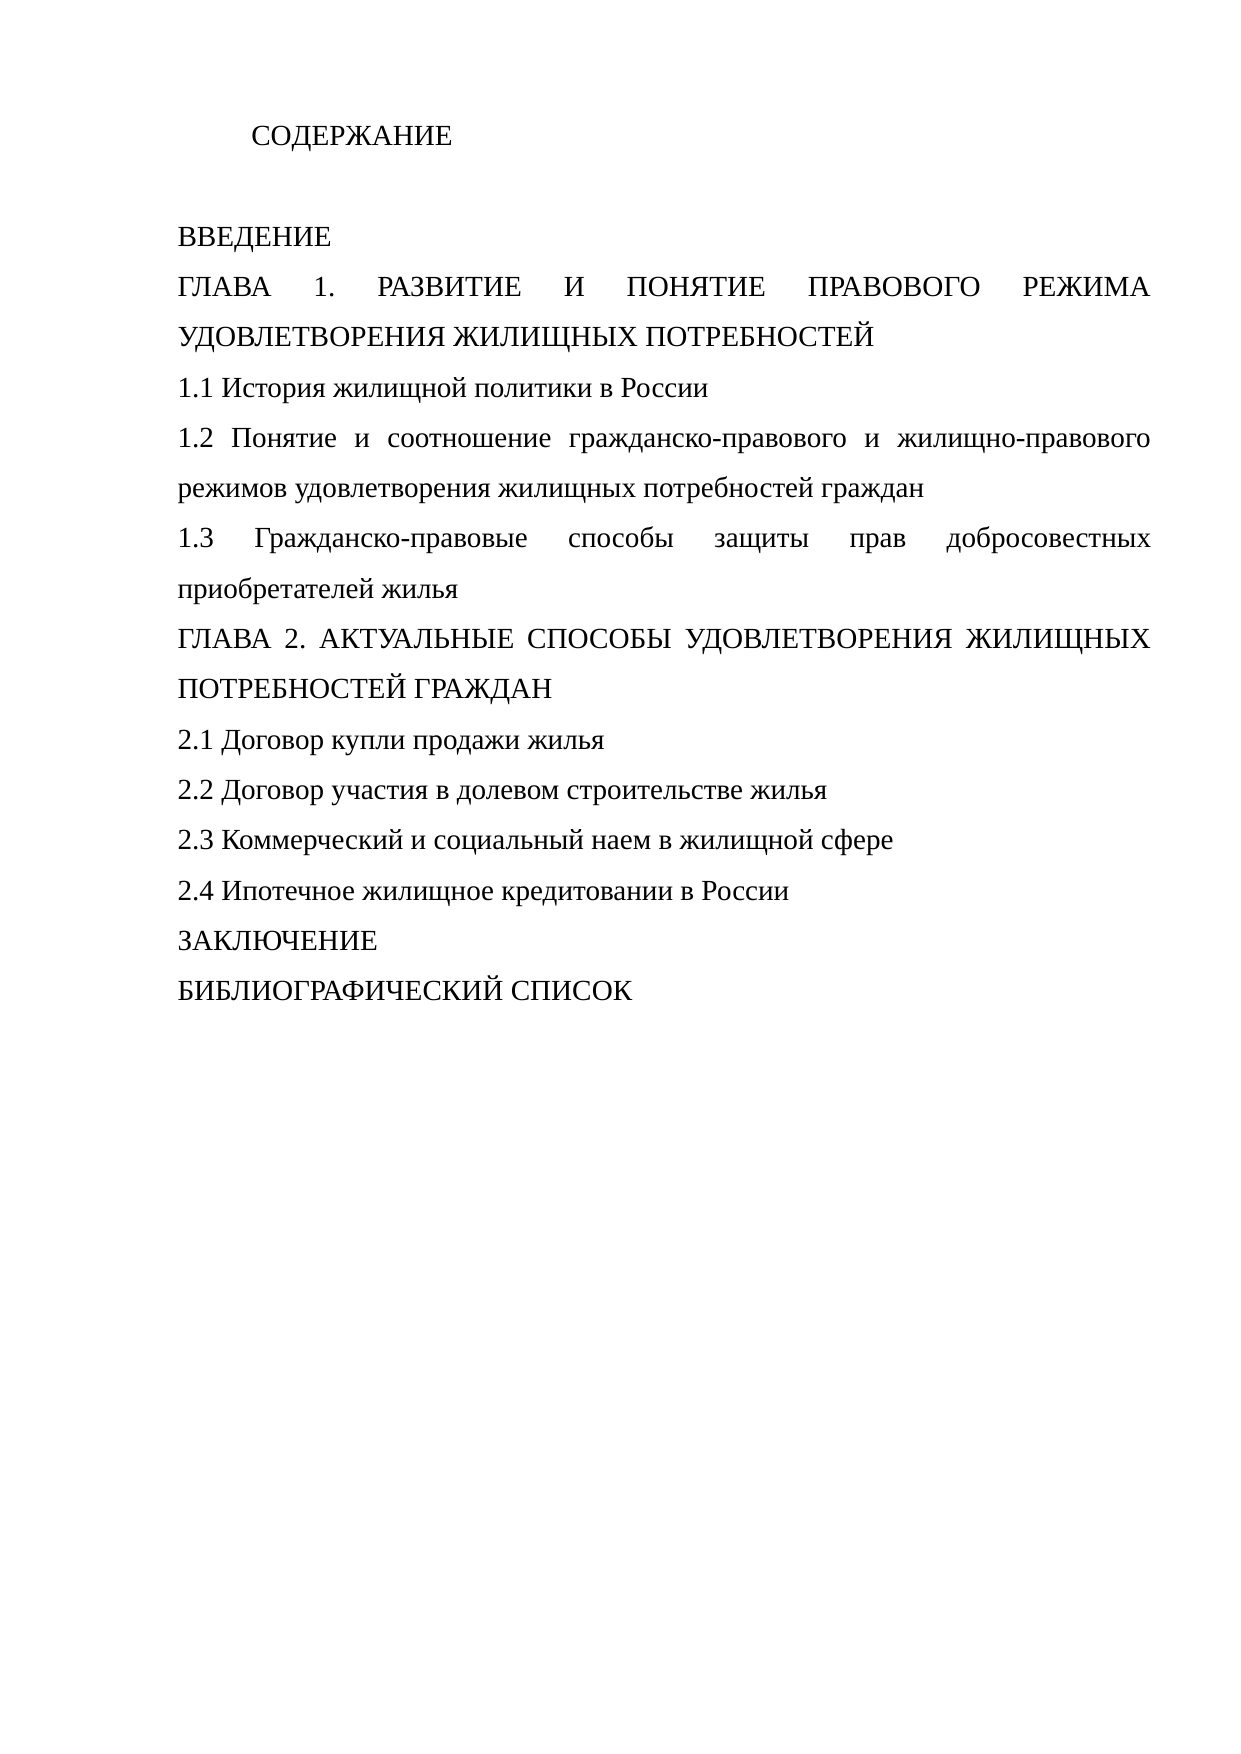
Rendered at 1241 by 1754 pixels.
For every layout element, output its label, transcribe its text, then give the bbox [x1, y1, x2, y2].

subtitle 2.2 Договор участия в долевом строительстве жилья [177, 772, 1152, 806]
subtitle ЗАКЛЮЧЕНИЕ [177, 923, 1152, 957]
subtitle ГЛАВА 1. РАЗВИТИЕ И ПОНЯТИЕ ПРАВОВОГО РЕЖИМА УДОВЛЕТВОРЕНИЯ ЖИЛИЩНЫХ ПОТРЕБНОСТЕЙ [177, 269, 1152, 353]
subtitle 1.3 Гражданско-правовые способы защиты прав добросовестных приобретателей жилья [177, 521, 1152, 604]
subtitle БИБЛИОГРАФИЧЕСКИЙ СПИСОК [177, 973, 1152, 1007]
subtitle 2.3 Коммерческий и социальный наем в жилищной сфере [177, 822, 1152, 856]
subtitle 2.1 Договор купли продажи жилья [177, 722, 1152, 755]
subtitle ГЛАВА 2. АКТУАЛЬНЫЕ СПОСОБЫ УДОВЛЕТВОРЕНИЯ ЖИЛИЩНЫХ ПОТРЕБНОСТЕЙ ГРАЖДАН [177, 621, 1152, 705]
subtitle 1.1 История жилищной политики в России [177, 370, 1152, 403]
subtitle 1.2 Понятие и соотношение гражданско-правового и жилищно-правового режимов удовлетворения жилищных потребностей граждан [177, 420, 1152, 504]
text СОДЕРЖАНИЕ [177, 118, 1152, 152]
subtitle 2.4 Ипотечное жилищное кредитовании в России [177, 873, 1152, 906]
subtitle ВВЕДЕНИЕ [177, 219, 1152, 252]
